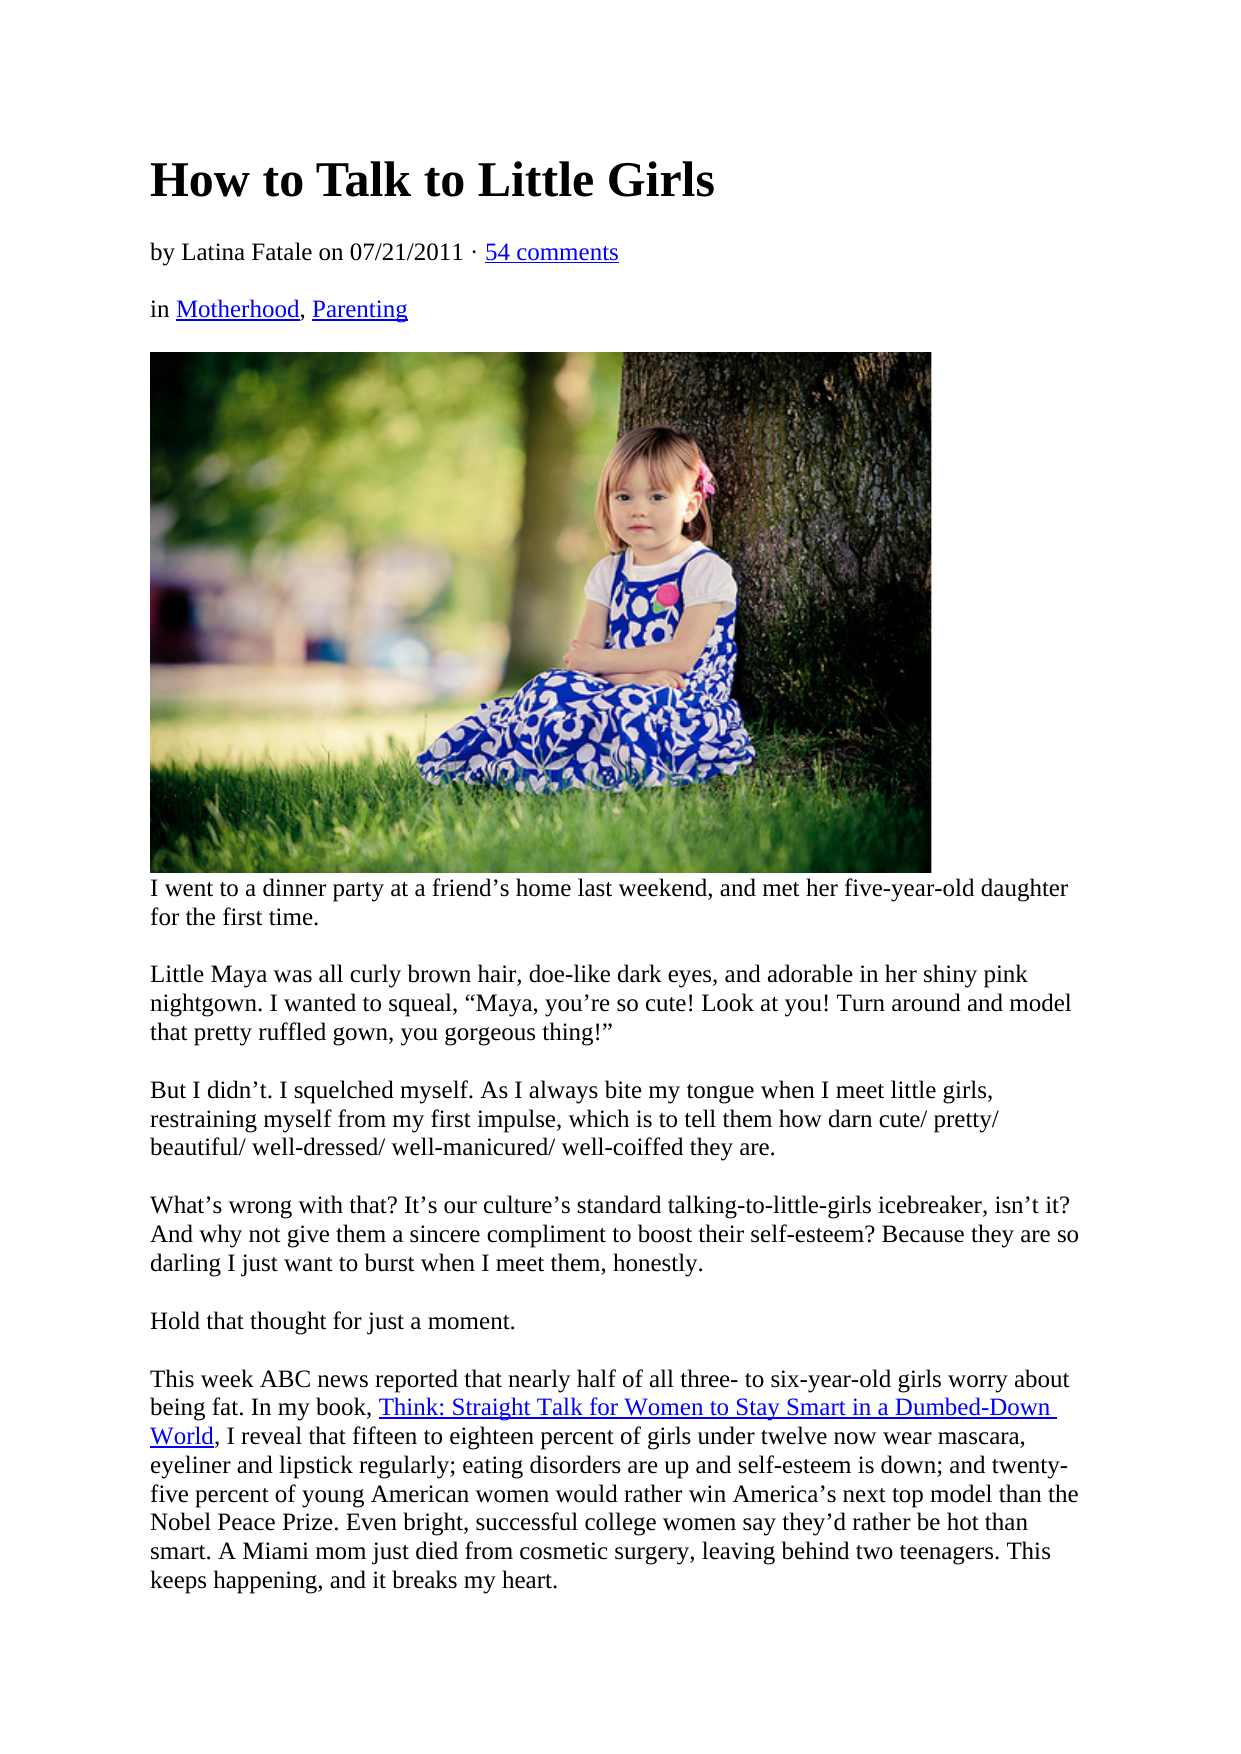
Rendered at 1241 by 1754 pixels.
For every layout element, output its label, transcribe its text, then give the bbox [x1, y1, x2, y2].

text What’s wrong with that? It’s our culture’s standard talking-to-little-girls icebreaker, isn’t it? And why not give them a sincere compliment to boost their self-esteem? Because they are so darling I just want to burst when I meet them, honestly. [150, 1190, 1090, 1277]
text in Motherhood, Parenting [150, 294, 1090, 323]
text Hold that thought for just a moment. [150, 1306, 1090, 1334]
text by Latina Fatale on 07/21/2011 · 54 comments [150, 237, 1090, 265]
text How to Talk to Little Girls [150, 150, 1090, 207]
text This week ABC news reported that nearly half of all three- to six-year-old girls worry about being fat. In my book, Think: Straight Talk for Women to Stay Smart in a Dumbed-Down World, I reveal that fifteen to eighteen percent of girls under twelve now wear mascara, eyeliner and lipstick regularly; eating disorders are up and self-esteem is down; and twenty-five percent of young American women would rather win America’s next top model than the Nobel Peace Prize. Even bright, successful college women say they’d rather be hot than smart. A Miami mom just died from cosmetic surgery, leaving behind two teenagers. This keeps happening, and it breaks my heart. [150, 1364, 1090, 1594]
picture [150, 352, 932, 873]
text But I didn’t. I squelched myself. As I always bite my tongue when I meet little girls, restraining myself from my first impulse, which is to tell them how darn cute/ pretty/ beautiful/ well-dressed/ well-manicured/ well-coiffed they are. [150, 1075, 1090, 1161]
text Little Maya was all curly brown hair, doe-like dark eyes, and adorable in her shiny pink nightgown. I wanted to squeal, “Maya, you’re so cute! Look at you! Turn around and model that pretty ruffled gown, you gorgeous thing!” [150, 959, 1090, 1046]
